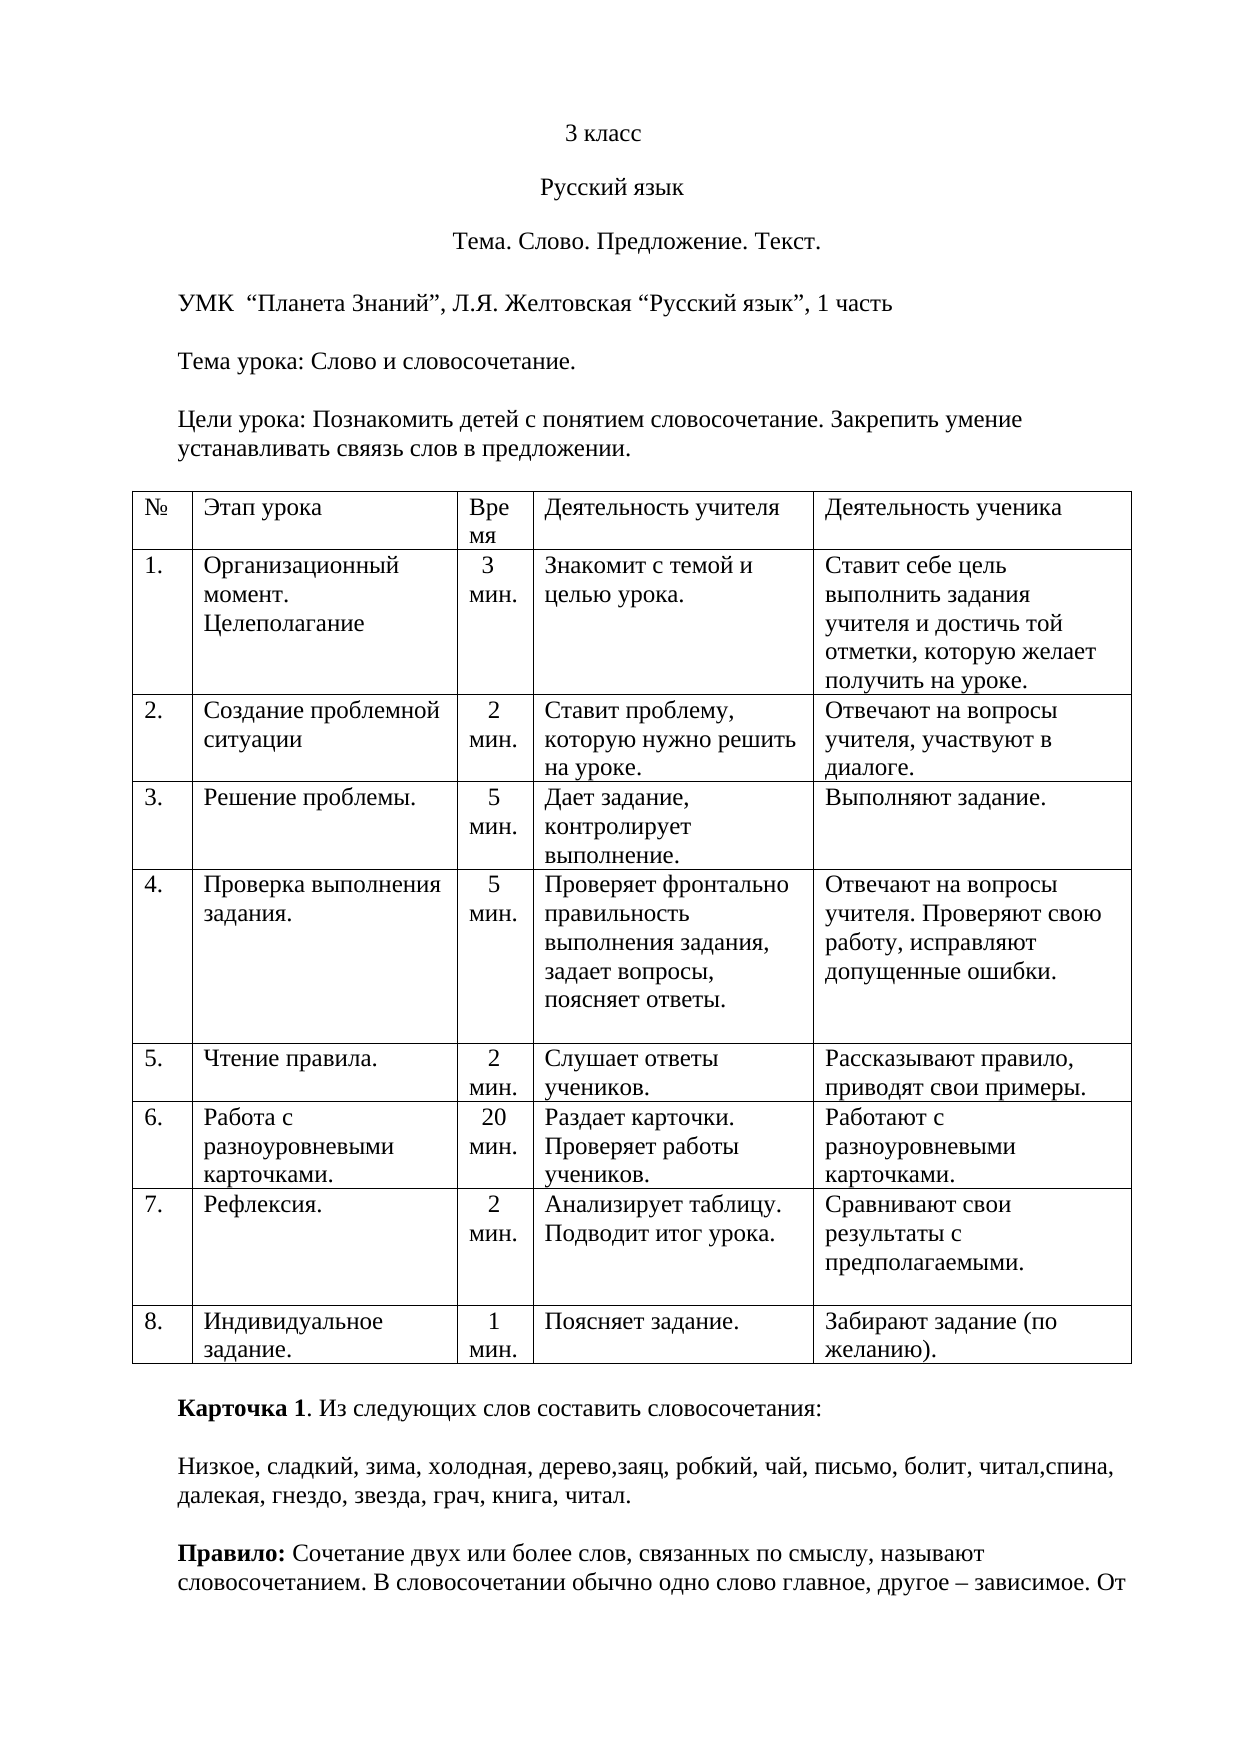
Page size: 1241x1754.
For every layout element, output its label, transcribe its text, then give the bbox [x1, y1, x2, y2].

table_cell Выполняют задание. [814, 782, 1131, 868]
table_cell Анализирует таблицу. Подводит итог урока. [534, 1189, 813, 1305]
table_cell Отвечают на вопросы учителя, участвуют в диалоге. [814, 695, 1131, 781]
table_cell Отвечают на вопросы учителя. Проверяют свою работу, исправляют допущенные ошибки. [814, 870, 1131, 1042]
table_header № [133, 492, 192, 549]
table_cell Индивидуальное задание. [193, 1306, 457, 1363]
table_cell 5 мин. [458, 782, 533, 868]
table_cell Рефлексия. [193, 1189, 457, 1305]
table_cell Ставит проблему, которую нужно решить на уроке. [534, 695, 813, 781]
table_cell Работают с разноуровневыми карточками. [814, 1102, 1131, 1188]
table_cell Знакомит с темой и целью урока. [534, 550, 813, 694]
table_cell Дает задание, контролирует выполнение. [534, 782, 813, 868]
table_cell 2 мин. [458, 1189, 533, 1305]
table_cell 4. [133, 870, 192, 1042]
table_header Этап урока [193, 492, 457, 549]
table_cell Рассказывают правило, приводят свои примеры. [814, 1044, 1131, 1101]
table_cell 2. [133, 695, 192, 781]
text Цели урока: Познакомить детей с понятием словосочетание. Закрепить умение устанавливать свяязь слов в предложении. [177, 404, 1152, 461]
table_cell 3 мин. [458, 550, 533, 694]
table_header Время [458, 492, 533, 549]
text УМК “Планета Знаний”, Л.Я. Желтовская “Русский язык”, 1 часть [177, 288, 1152, 317]
table_cell Создание проблемной ситуации [193, 695, 457, 781]
text Низкое, сладкий, зима, холодная, дерево,заяц, робкий, чай, письмо, болит, читал,спина, далекая, гнездо, звезда, грач, книга, читал. [177, 1451, 1152, 1509]
text Русский язык [177, 172, 1152, 201]
text Карточка 1. Из следующих слов составить словосочетания: [177, 1393, 1152, 1422]
table_cell 5 мин. [458, 870, 533, 1042]
text Тема. Слово. Предложение. Текст. [177, 226, 1152, 254]
table_header Деятельность ученика [814, 492, 1131, 549]
table_cell 1 мин. [458, 1306, 533, 1363]
table_cell 2 мин. [458, 1044, 533, 1101]
table_header Деятельность учителя [534, 492, 813, 549]
table_cell 2 мин. [458, 695, 533, 781]
table_cell Ставит себе цель выполнить задания учителя и достичь той отметки, которую желает получить на уроке. [814, 550, 1131, 694]
table_cell Раздает карточки. Проверяет работы учеников. [534, 1102, 813, 1188]
table_cell Чтение правила. [193, 1044, 457, 1101]
table_cell Сравнивают свои результаты с предполагаемыми. [814, 1189, 1131, 1305]
text 3 класс [177, 118, 1152, 147]
table_cell 7. [133, 1189, 192, 1305]
table_cell Решение проблемы. [193, 782, 457, 868]
table_cell Поясняет задание. [534, 1306, 813, 1363]
table_cell 5. [133, 1044, 192, 1101]
table_cell 3. [133, 782, 192, 868]
table_cell Забирают задание (по желанию). [814, 1306, 1131, 1363]
table_cell 8. [133, 1306, 192, 1363]
table_cell Проверяет фронтально правильность выполнения задания, задает вопросы, поясняет ответы. [534, 870, 813, 1042]
text Тема урока: Слово и словосочетание. [177, 346, 1152, 375]
table_cell 1. [133, 550, 192, 694]
table_cell Слушает ответы учеников. [534, 1044, 813, 1101]
table_cell 20 мин. [458, 1102, 533, 1188]
table_cell Проверка выполнения задания. [193, 870, 457, 1042]
table_cell Работа с разноуровневыми карточками. [193, 1102, 457, 1188]
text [177, 1538, 1152, 1596]
table_cell 6. [133, 1102, 192, 1188]
table_cell Организационный момент. Целеполагание [193, 550, 457, 694]
